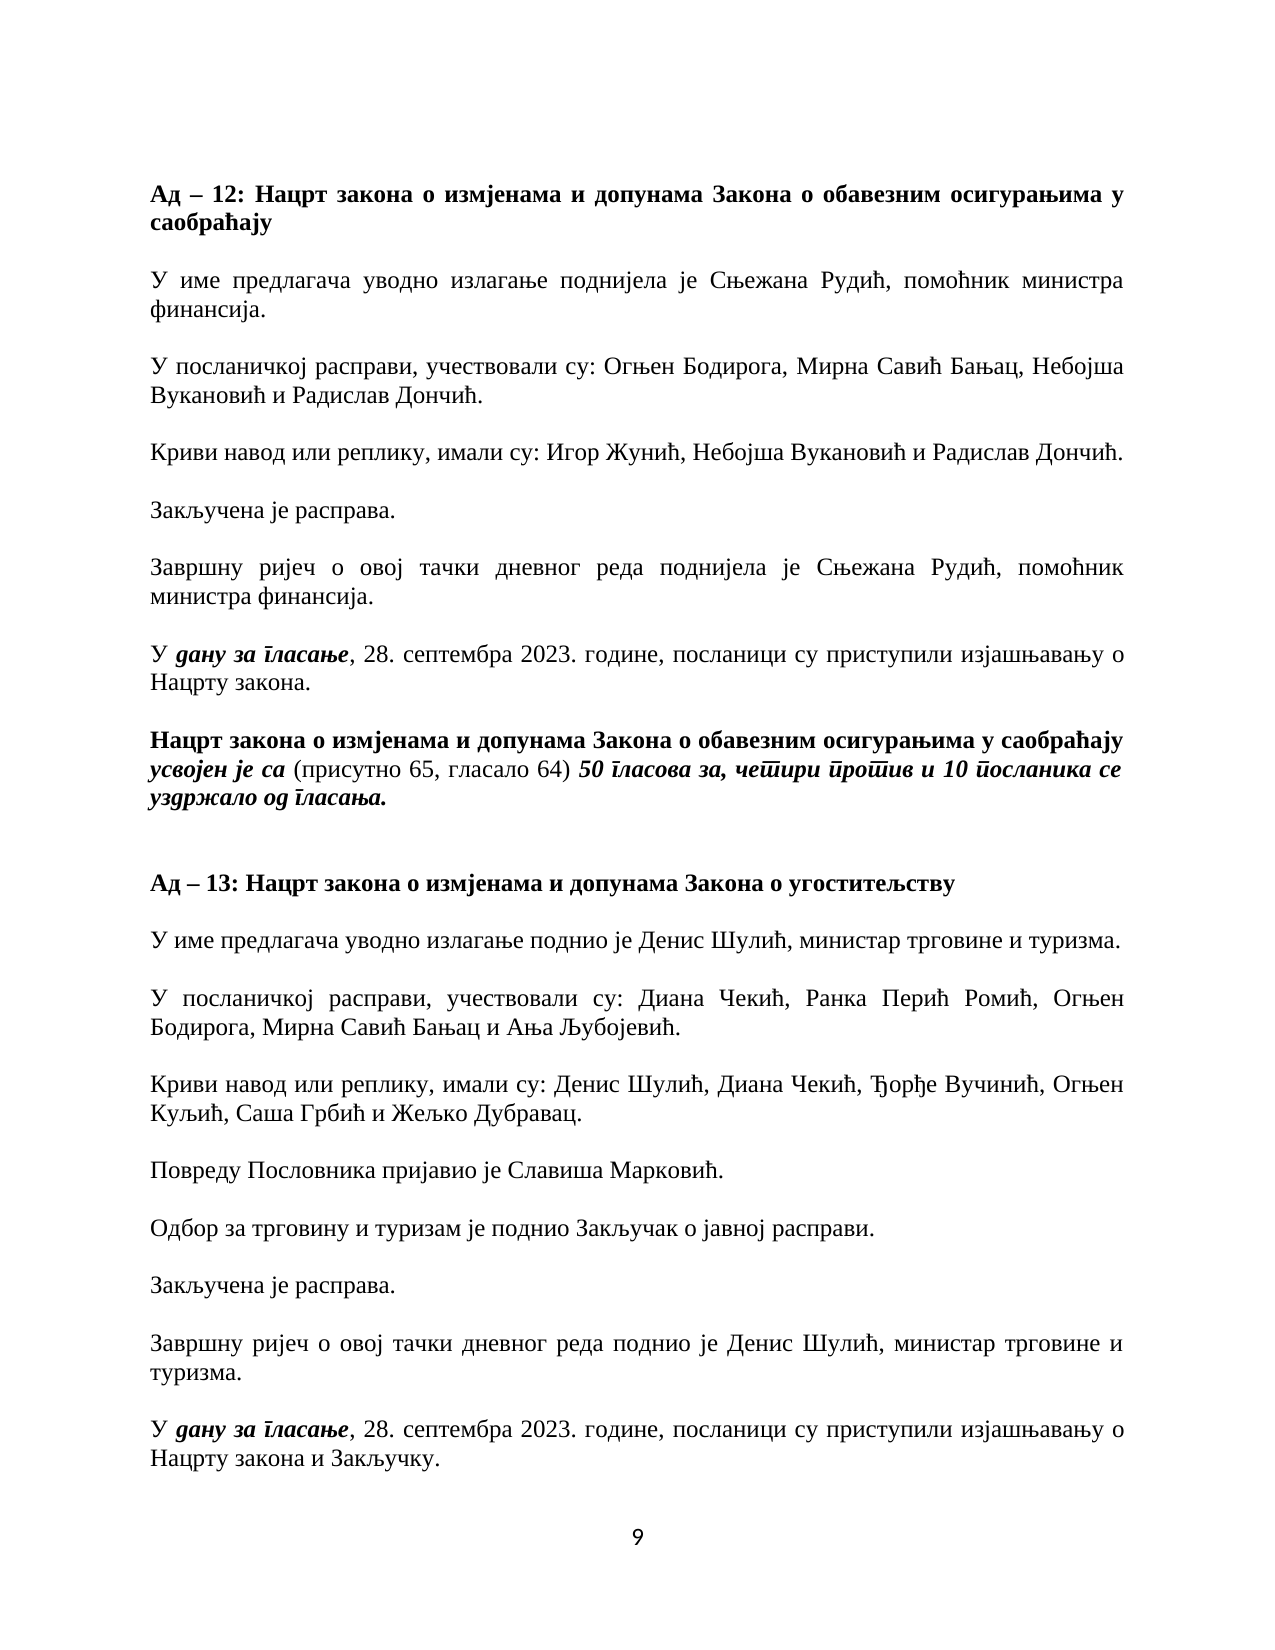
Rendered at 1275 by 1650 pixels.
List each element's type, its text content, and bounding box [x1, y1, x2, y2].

text У посланичкој расправи, учествовали су: Диана Чекић, Ранка Перић Ромић, Огњен Бодирога, Мирна Савић Бањац и Ања Љубојевић. [150, 983, 1125, 1041]
text У дану за гласање, 28. септембра 2023. године, посланици су приступили изјашњавању о Нацрту закона и Закључку. [150, 1414, 1125, 1472]
text У дану за гласање, 28. септембра 2023. године, посланици су приступили изјашњавању о Нацрту закона. [150, 639, 1125, 696]
text Криви навод или реплику, имали су: Игор Жунић, Небојша Вукановић и Радислав Дончић. [150, 437, 1125, 466]
text Нацрт закона о измјенама и допунама Закона о обавезним осигурањима у саобраћају усвојен је са (присутно 65, гласало 64) 50 гласова за, четири против и 10 посланика се уздржало од гласања. [150, 725, 1125, 811]
text Криви навод или реплику, имали су: Денис Шулић, Диана Чекић, Ђорђе Вучинић, Огњен Куљић, Саша Грбић и Жељко Дубравац. [150, 1069, 1125, 1127]
text У име предлагача уводно излагање поднио је Денис Шулић, министар трговине и туризма. [150, 926, 1125, 954]
text Завршну ријеч о овој тачки дневног реда поднио је Денис Шулић, министар трговине и туризма. [150, 1328, 1125, 1386]
text У име предлагача уводно излагање поднијела је Сњежана Рудић, помоћник министра финансија. [150, 265, 1125, 322]
text Одбор за трговину и туризам је поднио Закључак о јавној расправи. [150, 1213, 1125, 1242]
text Повреду Пословника пријавио је Славиша Марковић. [150, 1156, 1125, 1184]
text Закључена је расправа. [150, 495, 1125, 524]
text Завршну ријеч о овој тачки дневног реда поднијела је Сњежана Рудић, помоћник министра финансија. [150, 552, 1125, 610]
text Ад – 12: Нацрт закона о измјенама и допунама Закона о обавезним осигурањима у саобраћају [150, 179, 1125, 236]
text Ад – 13: Нацрт закона о измјенама и допунама Закона о угоститељству [150, 868, 1125, 897]
text Закључена је расправа. [150, 1271, 1125, 1299]
text У посланичкој расправи, учествовали су: Огњен Бодирога, Мирна Савић Бањац, Небојша Вукановић и Радислав Дончић. [150, 351, 1125, 409]
